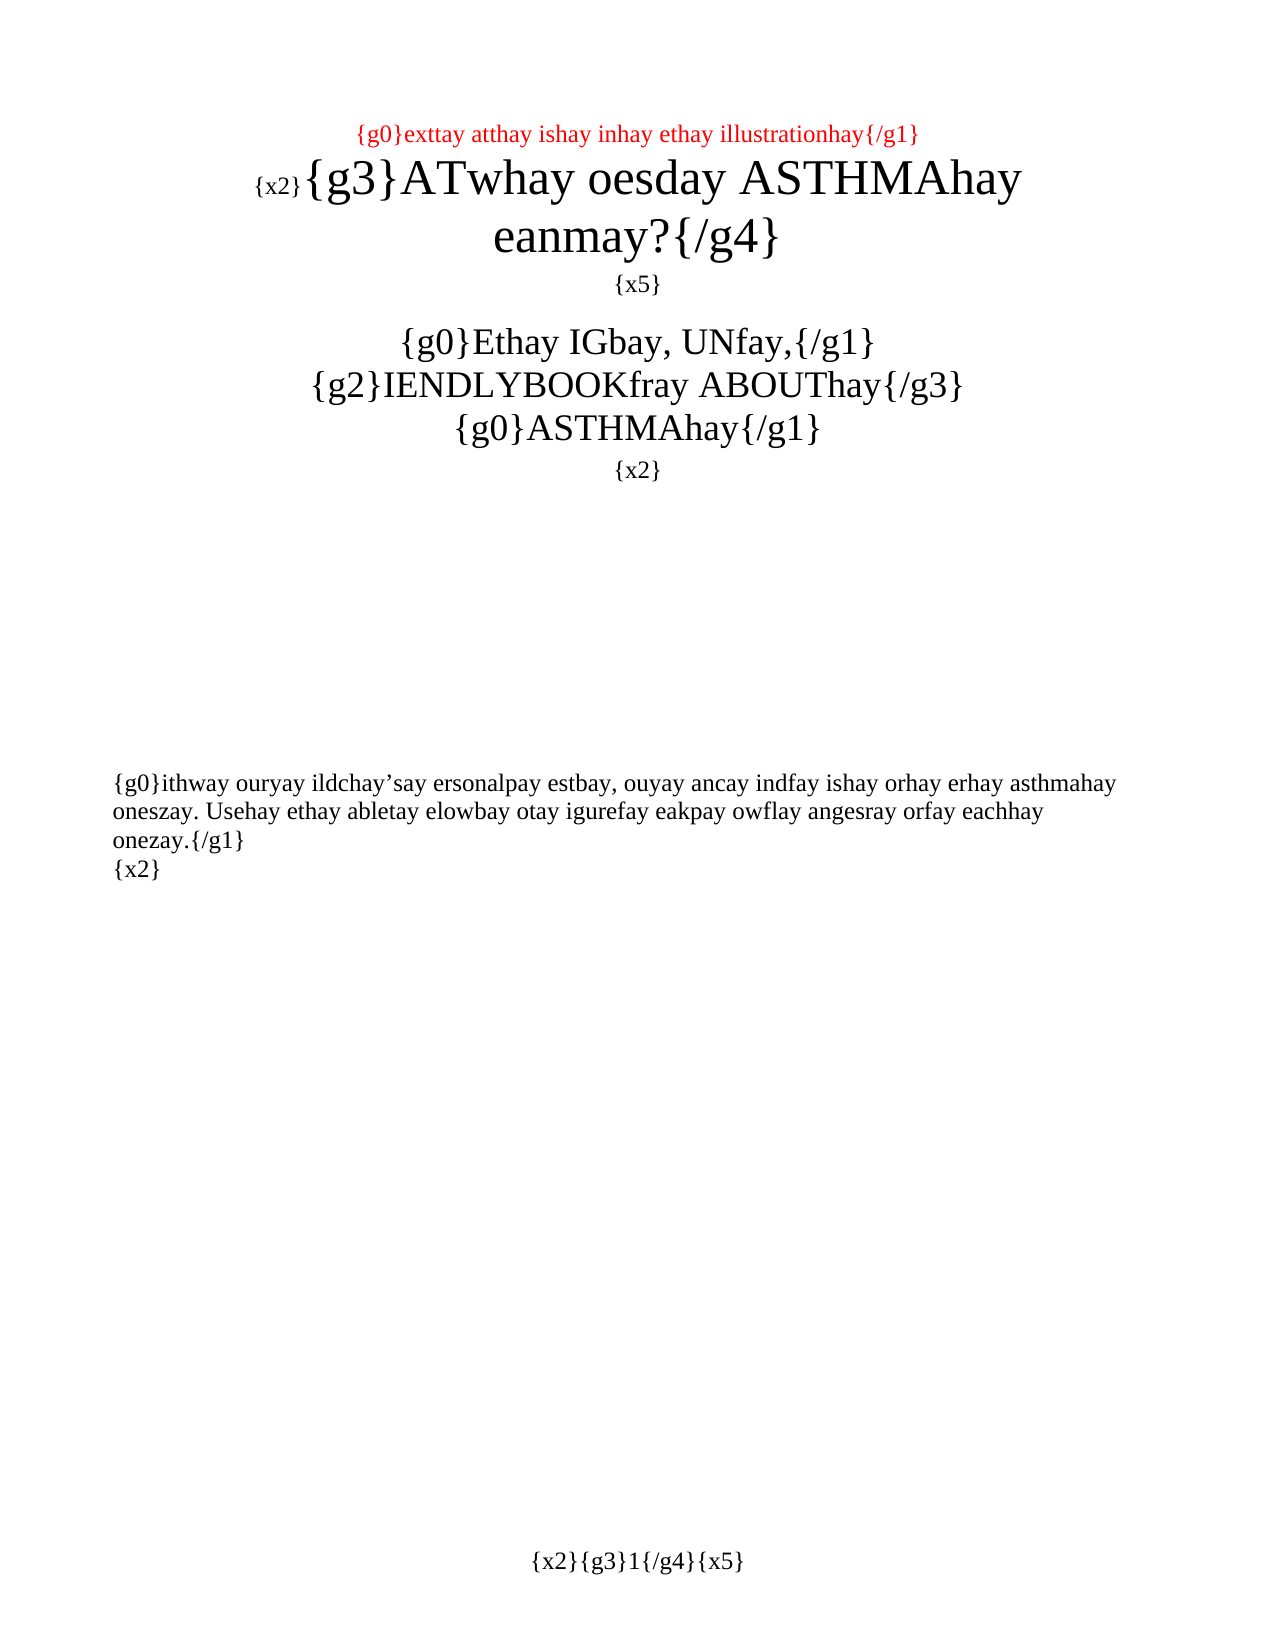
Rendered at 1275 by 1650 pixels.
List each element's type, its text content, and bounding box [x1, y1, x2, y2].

text {g0}ithway ouryay ildchay’say ersonalpay estbay, ouyay ancay indfay ishay orhay erhay asthmahay oneszay. Usehay ethay abletay elowbay otay igurefay eakpay owflay angesray orfay eachhay onezay.{/g1} {x2} [112, 768, 1162, 883]
text {g0}Ethay IGbay, UNfay,{/g1} {g2}IENDLYBOOKfray ABOUThay{/g3} [112, 319, 1162, 405]
text {g0}ASTHMAhay{/g1} {x2} [112, 405, 1162, 484]
text {g0}exttay atthay ishay inhay ethay illustrationhay{/g1} {x2}{g3}ATwhay oesday ASTHMAhay eanmay?{/g4} {x5} [112, 112, 1162, 298]
